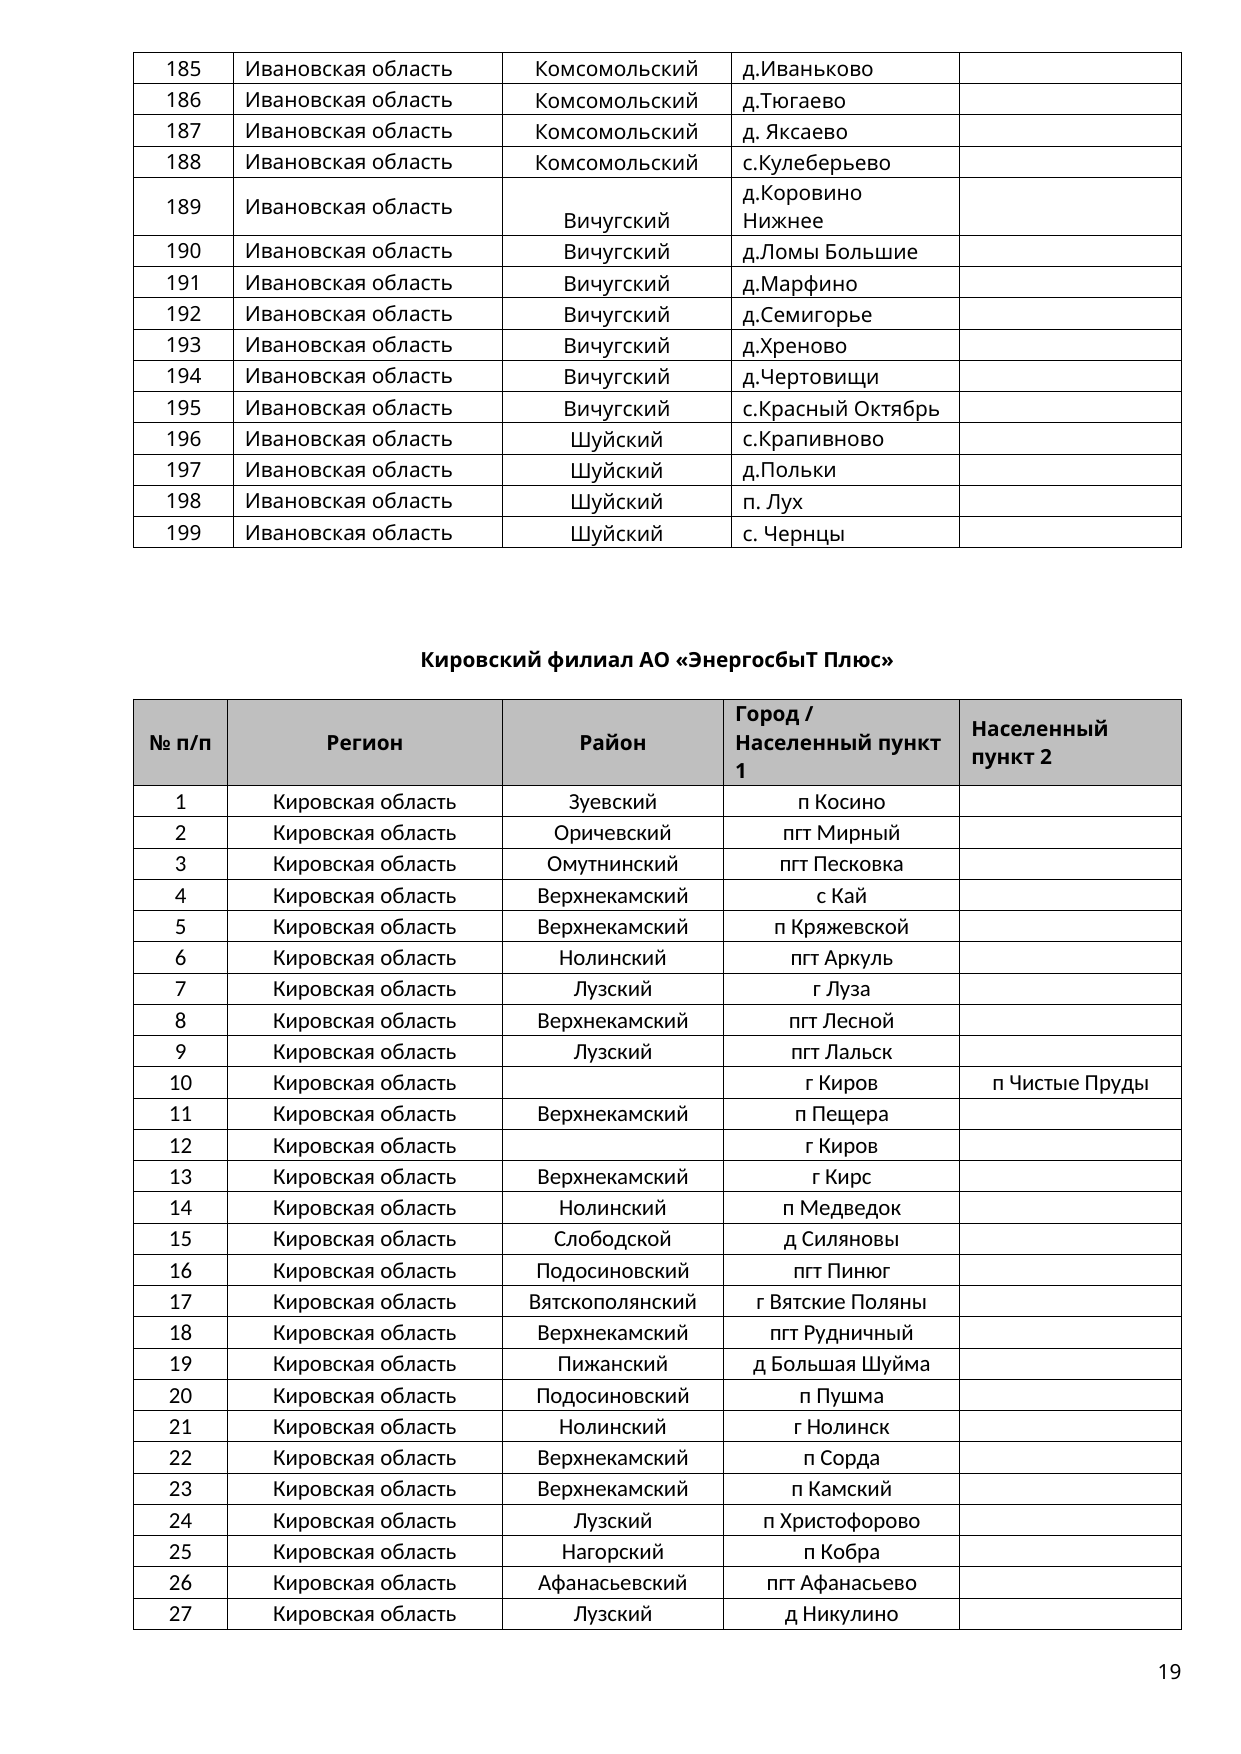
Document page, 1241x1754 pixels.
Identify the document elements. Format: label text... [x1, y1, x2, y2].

table_cell Ивановская область [234, 392, 502, 422]
table_cell Омутнинский [503, 849, 723, 879]
table_cell д Никулино [724, 1599, 959, 1629]
table_cell Кировская область [228, 1567, 502, 1597]
table_cell [960, 236, 1181, 266]
table_cell Верхнекамский [503, 911, 723, 941]
table_cell [960, 817, 1181, 847]
table_cell Кировская область [228, 1599, 502, 1629]
table_cell пгт Афанасьево [724, 1567, 959, 1597]
table_header Район [503, 700, 723, 785]
table_cell Лузский [503, 974, 723, 1004]
table_cell [960, 178, 1181, 235]
table_cell г Луза [724, 974, 959, 1004]
table_cell [960, 1286, 1181, 1316]
table_cell Кировская область [228, 1505, 502, 1535]
table_cell п Кобра [724, 1536, 959, 1566]
table_cell д.Чертовищи [732, 361, 959, 391]
table_cell Кировская область [228, 1067, 502, 1097]
table_cell 191 [134, 267, 233, 297]
table_cell Кировская область [228, 1161, 502, 1191]
table_cell Шуйский [503, 517, 731, 547]
table_cell 25 [134, 1536, 227, 1566]
table_cell Афанасьевский [503, 1567, 723, 1597]
table_cell 24 [134, 1505, 227, 1535]
table_cell пгт Лальск [724, 1036, 959, 1066]
table_cell Кировская область [228, 1224, 502, 1254]
table_cell Кировская область [228, 786, 502, 816]
table_cell [503, 1130, 723, 1160]
table_cell Нагорский [503, 1536, 723, 1566]
table_cell 4 [134, 880, 227, 910]
table_cell Верхнекамский [503, 1442, 723, 1472]
table_cell [960, 1442, 1181, 1472]
table_cell Подосиновский [503, 1380, 723, 1410]
table_cell 7 [134, 974, 227, 1004]
table_cell Ивановская область [234, 455, 502, 485]
table_cell [960, 911, 1181, 941]
table_cell Лузский [503, 1505, 723, 1535]
table_cell [960, 361, 1181, 391]
table_cell 187 [134, 115, 233, 146]
table_cell [960, 53, 1181, 83]
table_cell [960, 1099, 1181, 1129]
table_cell [960, 330, 1181, 360]
table_cell Слободской [503, 1224, 723, 1254]
table_cell п Христофорово [724, 1505, 959, 1535]
table_cell д.Иваньково [732, 53, 959, 83]
table_cell п Косино [724, 786, 959, 816]
table_cell пгт Рудничный [724, 1317, 959, 1347]
table_cell 190 [134, 236, 233, 266]
table_cell 185 [134, 53, 233, 83]
table_cell д.Хреново [732, 330, 959, 360]
table_cell д.Тюгаево [732, 84, 959, 114]
table_cell [960, 517, 1181, 547]
table_cell д.Польки [732, 455, 959, 485]
table_cell Кировская область [228, 1536, 502, 1566]
table_cell Ивановская область [234, 84, 502, 114]
table_cell Ивановская область [234, 517, 502, 547]
table_cell [960, 1505, 1181, 1535]
table_cell [960, 1349, 1181, 1379]
table_cell 8 [134, 1005, 227, 1035]
table_cell 1 [134, 786, 227, 816]
table_header № п/п [134, 700, 227, 785]
table_cell Ивановская область [234, 236, 502, 266]
table_cell Кировская область [228, 880, 502, 910]
table_cell п Пещера [724, 1099, 959, 1129]
table_cell с.Кулеберьево [732, 147, 959, 177]
table_cell [960, 1474, 1181, 1504]
table_cell 196 [134, 423, 233, 453]
table_cell Вичугский [503, 298, 731, 328]
table_cell 6 [134, 942, 227, 972]
table_cell Верхнекамский [503, 1161, 723, 1191]
table_cell д.Марфино [732, 267, 959, 297]
table_cell Нолинский [503, 942, 723, 972]
table_cell [960, 147, 1181, 177]
table_cell Вичугский [503, 236, 731, 266]
table_cell Кировская область [228, 942, 502, 972]
table_cell Ивановская область [234, 178, 502, 235]
table_cell г Кирс [724, 1161, 959, 1191]
table_cell Верхнекамский [503, 1317, 723, 1347]
table_cell 3 [134, 849, 227, 879]
table_cell Кировская область [228, 849, 502, 879]
table_cell Вичугский [503, 392, 731, 422]
table_cell [960, 455, 1181, 485]
table_cell Вичугский [503, 267, 731, 297]
table_cell 12 [134, 1130, 227, 1160]
table_cell 2 [134, 817, 227, 847]
table_cell 192 [134, 298, 233, 328]
table_cell с.Крапивново [732, 423, 959, 453]
table_cell 17 [134, 1286, 227, 1316]
table_cell Ивановская область [234, 267, 502, 297]
table_cell Вятскополянский [503, 1286, 723, 1316]
table_cell 16 [134, 1255, 227, 1285]
table_cell Нолинский [503, 1411, 723, 1441]
table_cell Шуйский [503, 486, 731, 516]
table_cell [960, 1567, 1181, 1597]
table_cell Кировская область [228, 1474, 502, 1504]
table_cell с. Чернцы [732, 517, 959, 547]
table_cell Комсомольский [503, 115, 731, 146]
table_cell Кировская область [228, 1192, 502, 1222]
table_cell 26 [134, 1567, 227, 1597]
table_cell [960, 486, 1181, 516]
table_cell Вичугский [503, 178, 731, 235]
table_cell [960, 1411, 1181, 1441]
table_cell [960, 423, 1181, 453]
table_cell [960, 1224, 1181, 1254]
table_cell Комсомольский [503, 147, 731, 177]
table_cell п Камский [724, 1474, 959, 1504]
table_cell 186 [134, 84, 233, 114]
table_cell Шуйский [503, 455, 731, 485]
table_cell [960, 849, 1181, 879]
table_cell 9 [134, 1036, 227, 1066]
text Кировский филиал АО «ЭнергосбыТ Плюс» [133, 645, 1181, 673]
table_cell 23 [134, 1474, 227, 1504]
table_cell Кировская область [228, 1286, 502, 1316]
table_cell [960, 1255, 1181, 1285]
table_cell Вичугский [503, 361, 731, 391]
table_cell 14 [134, 1192, 227, 1222]
table_cell [503, 1067, 723, 1097]
table_cell 15 [134, 1224, 227, 1254]
table_cell Ивановская область [234, 115, 502, 146]
table_cell 11 [134, 1099, 227, 1129]
table_cell 21 [134, 1411, 227, 1441]
table_cell Шуйский [503, 423, 731, 453]
table_cell Лузский [503, 1036, 723, 1066]
table_cell Оричевский [503, 817, 723, 847]
table_cell д.Ломы Большие [732, 236, 959, 266]
table_cell Кировская область [228, 1442, 502, 1472]
table_cell Кировская область [228, 1317, 502, 1347]
table_cell п Сорда [724, 1442, 959, 1472]
table_cell 10 [134, 1067, 227, 1097]
table_cell Ивановская область [234, 298, 502, 328]
table_cell [960, 1317, 1181, 1347]
table_cell пгт Песковка [724, 849, 959, 879]
table_cell Ивановская область [234, 147, 502, 177]
table_cell Верхнекамский [503, 1474, 723, 1504]
table_cell Ивановская область [234, 423, 502, 453]
table_cell 198 [134, 486, 233, 516]
table_cell [960, 1036, 1181, 1066]
table_cell д Силяновы [724, 1224, 959, 1254]
table_cell Нолинский [503, 1192, 723, 1222]
table_cell пгт Пинюг [724, 1255, 959, 1285]
table_cell 19 [134, 1349, 227, 1379]
table_cell г Киров [724, 1130, 959, 1160]
table_cell 20 [134, 1380, 227, 1410]
table_cell [960, 942, 1181, 972]
table_header Город / Населенный пункт 1 [724, 700, 959, 785]
table_cell Пижанский [503, 1349, 723, 1379]
table_cell пгт Мирный [724, 817, 959, 847]
table_cell Кировская область [228, 1411, 502, 1441]
table_cell [960, 392, 1181, 422]
table_cell Кировская область [228, 1099, 502, 1129]
table_cell п. Лух [732, 486, 959, 516]
table_cell [960, 880, 1181, 910]
table_cell Кировская область [228, 911, 502, 941]
table_cell Кировская область [228, 1005, 502, 1035]
table_cell [960, 1161, 1181, 1191]
table_cell Верхнекамский [503, 880, 723, 910]
table_cell 5 [134, 911, 227, 941]
table_cell Верхнекамский [503, 1005, 723, 1035]
table_cell [960, 1192, 1181, 1222]
table_cell Вичугский [503, 330, 731, 360]
table_cell Кировская область [228, 1380, 502, 1410]
table_cell 22 [134, 1442, 227, 1472]
table_cell г Вятские Поляны [724, 1286, 959, 1316]
table_cell п Медведок [724, 1192, 959, 1222]
table_cell Кировская область [228, 1130, 502, 1160]
table_cell Комсомольский [503, 84, 731, 114]
table_cell Кировская область [228, 1036, 502, 1066]
table_cell [960, 298, 1181, 328]
table_cell п Пушма [724, 1380, 959, 1410]
table_cell Подосиновский [503, 1255, 723, 1285]
table_cell г Киров [724, 1067, 959, 1097]
table_cell д.Коровино Нижнее [732, 178, 959, 235]
table_cell г Нолинск [724, 1411, 959, 1441]
table_cell п Кряжевской [724, 911, 959, 941]
table_cell Кировская область [228, 1255, 502, 1285]
table_cell Ивановская область [234, 53, 502, 83]
table_cell 195 [134, 392, 233, 422]
table_cell д Большая Шуйма [724, 1349, 959, 1379]
table_cell Лузский [503, 1599, 723, 1629]
table_cell Верхнекамский [503, 1099, 723, 1129]
table_cell с.Красный Октябрь [732, 392, 959, 422]
table_cell [960, 1536, 1181, 1566]
table_cell 197 [134, 455, 233, 485]
table_cell п Чистые Пруды [960, 1067, 1181, 1097]
table_cell 193 [134, 330, 233, 360]
table_cell с Кай [724, 880, 959, 910]
table_cell [960, 1380, 1181, 1410]
table_cell 18 [134, 1317, 227, 1347]
table_cell [960, 974, 1181, 1004]
table_header Регион [228, 700, 502, 785]
table_cell Кировская область [228, 817, 502, 847]
table_cell [960, 84, 1181, 114]
table_cell [960, 267, 1181, 297]
table_cell Ивановская область [234, 361, 502, 391]
table_header Населенный пункт 2 [960, 700, 1181, 785]
table_cell Зуевский [503, 786, 723, 816]
table_cell [960, 1005, 1181, 1035]
table_cell 194 [134, 361, 233, 391]
table_cell Комсомольский [503, 53, 731, 83]
table_cell пгт Аркуль [724, 942, 959, 972]
table_cell д.Семигорье [732, 298, 959, 328]
table_cell [960, 115, 1181, 146]
table_cell 27 [134, 1599, 227, 1629]
table_cell 188 [134, 147, 233, 177]
table_cell 199 [134, 517, 233, 547]
table_cell пгт Лесной [724, 1005, 959, 1035]
table_cell 189 [134, 178, 233, 235]
table_cell [960, 1130, 1181, 1160]
table_cell [960, 786, 1181, 816]
table_cell Ивановская область [234, 330, 502, 360]
table_cell Ивановская область [234, 486, 502, 516]
table_cell [960, 1599, 1181, 1629]
table_cell 13 [134, 1161, 227, 1191]
table_cell Кировская область [228, 1349, 502, 1379]
table_cell Кировская область [228, 974, 502, 1004]
table_cell д. Яксаево [732, 115, 959, 146]
